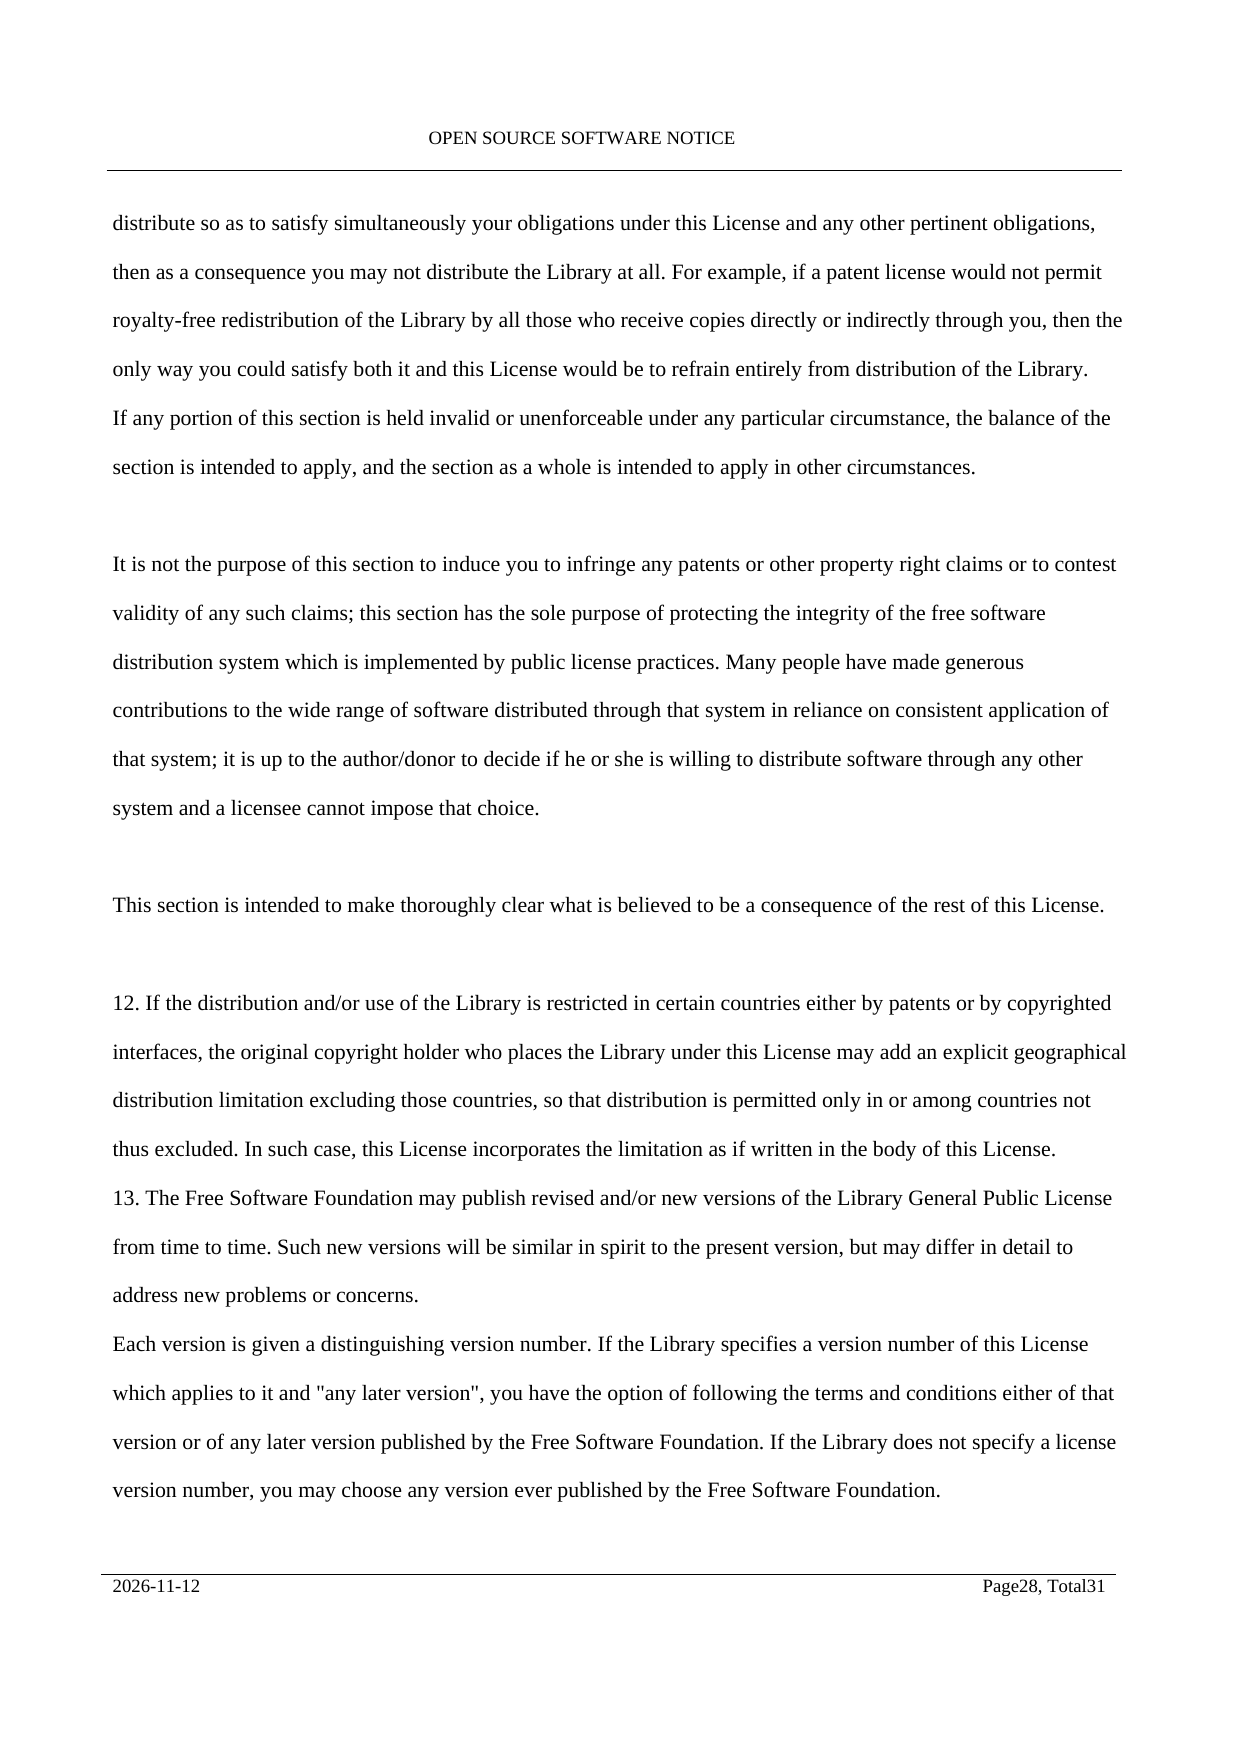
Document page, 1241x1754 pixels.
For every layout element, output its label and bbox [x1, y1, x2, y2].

text [112, 206, 1128, 1506]
